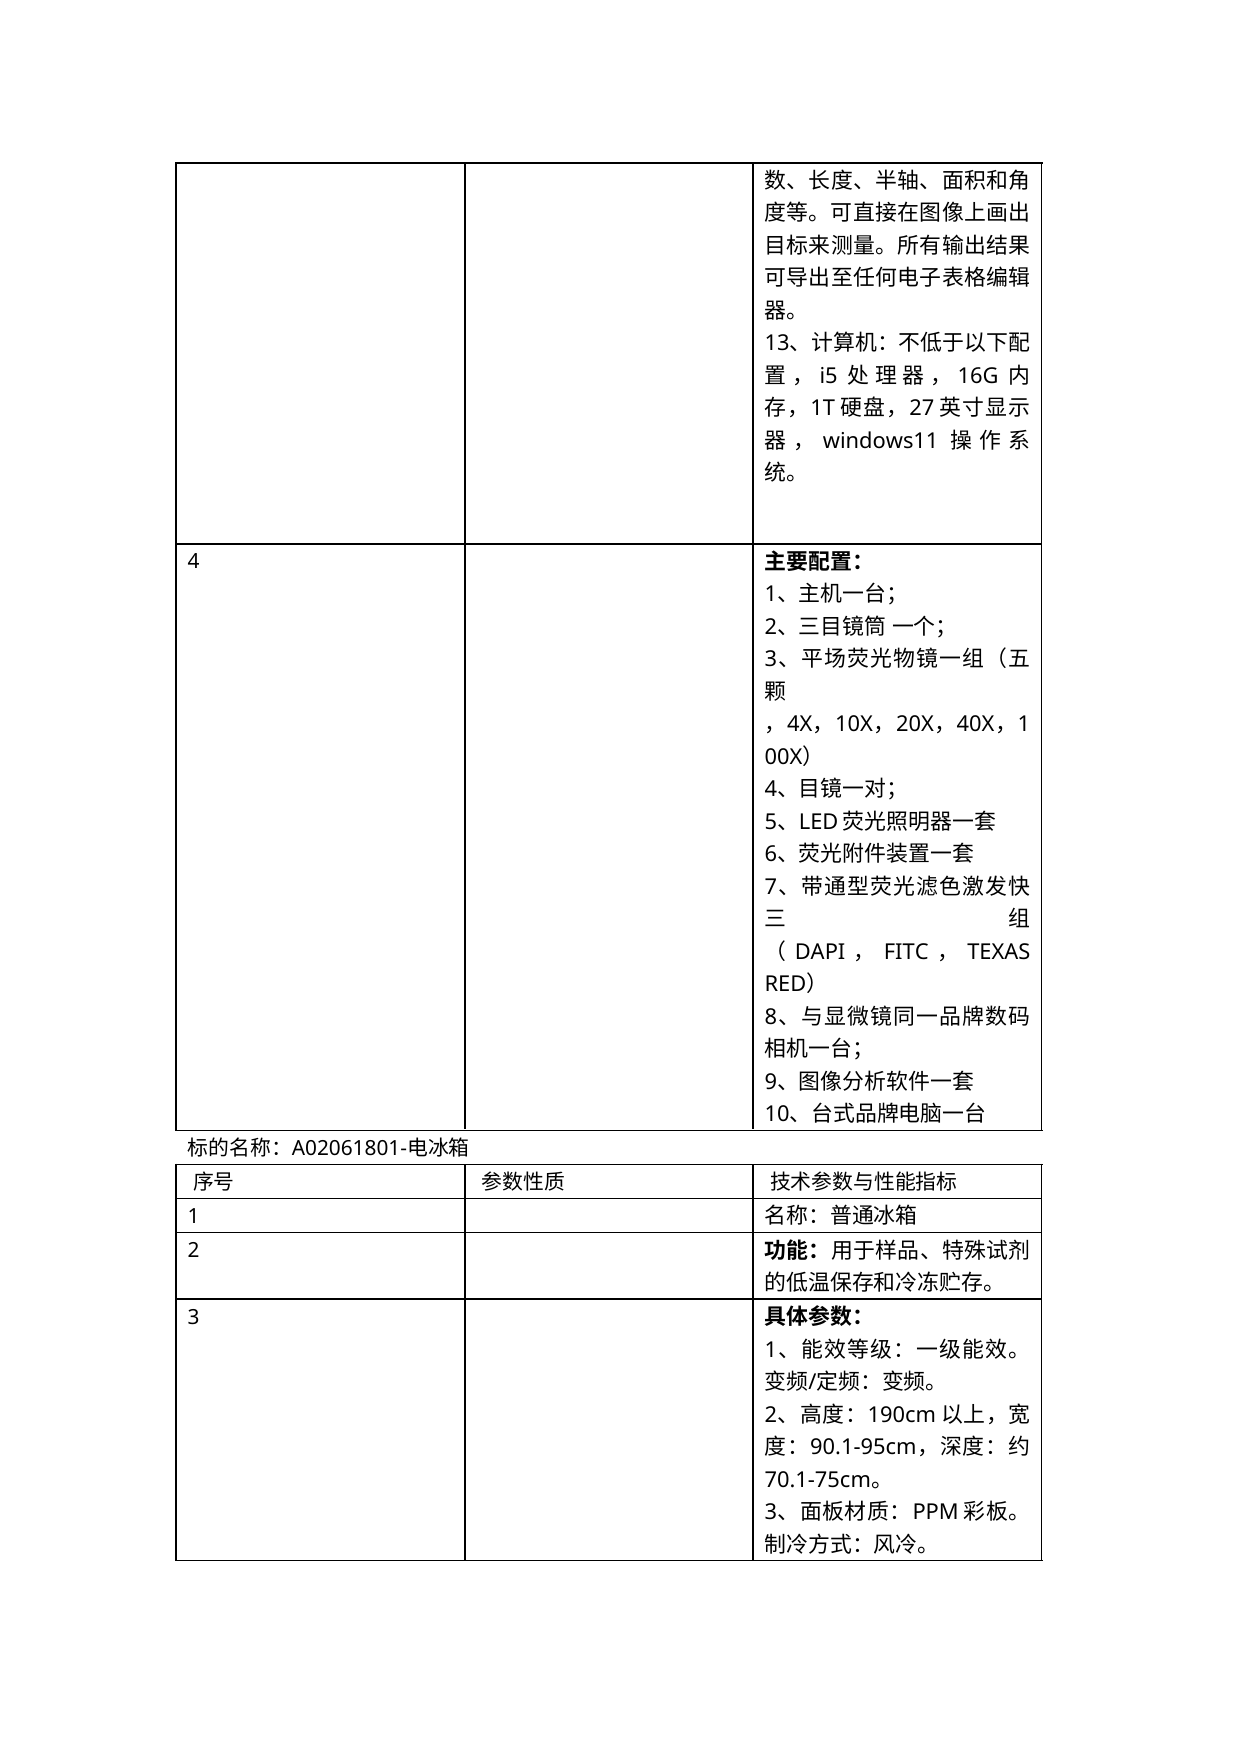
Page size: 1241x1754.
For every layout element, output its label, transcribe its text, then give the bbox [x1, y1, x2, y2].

table_cell [466, 1300, 752, 1560]
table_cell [754, 164, 1041, 543]
table_header 参数性质 [466, 1165, 752, 1198]
table_cell 主要配置： 1、主机一台； 2、三目镜筒 一个； 3、平场荧光物镜一组（五颗，4X，10X，20X，40X，100X） 4、目镜一对； 5、LED荧光照明器一套 6、荧光附件装置一套 7、带通型荧光滤色激发快三组（DAPI，FITC，TEXAS RED） 8、与显微镜同一品牌数码相机一台； 9、图像分析软件一套 10、台式品牌电脑一台 [754, 545, 1041, 1129]
table_cell 3 [177, 1300, 464, 1560]
table_header 技术参数与性能指标 [754, 1165, 1041, 1198]
table_cell 3 [177, 164, 464, 543]
table_cell [466, 1199, 752, 1232]
table_cell [466, 164, 752, 543]
table_cell [466, 1233, 752, 1298]
table_cell 2 [177, 1233, 464, 1298]
table_header 序号 [177, 1165, 464, 1198]
table_cell 功能：用于样品、特殊试剂的低温保存和冷冻贮存。 [754, 1233, 1041, 1298]
table_cell [466, 545, 752, 1129]
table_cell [754, 1300, 1041, 1560]
table_cell 4 [177, 545, 464, 1129]
text 标的名称：A02061801-电冰箱 [187, 1131, 1053, 1163]
table_cell 名称：普通冰箱 [754, 1199, 1041, 1232]
table_cell 1 [177, 1199, 464, 1232]
